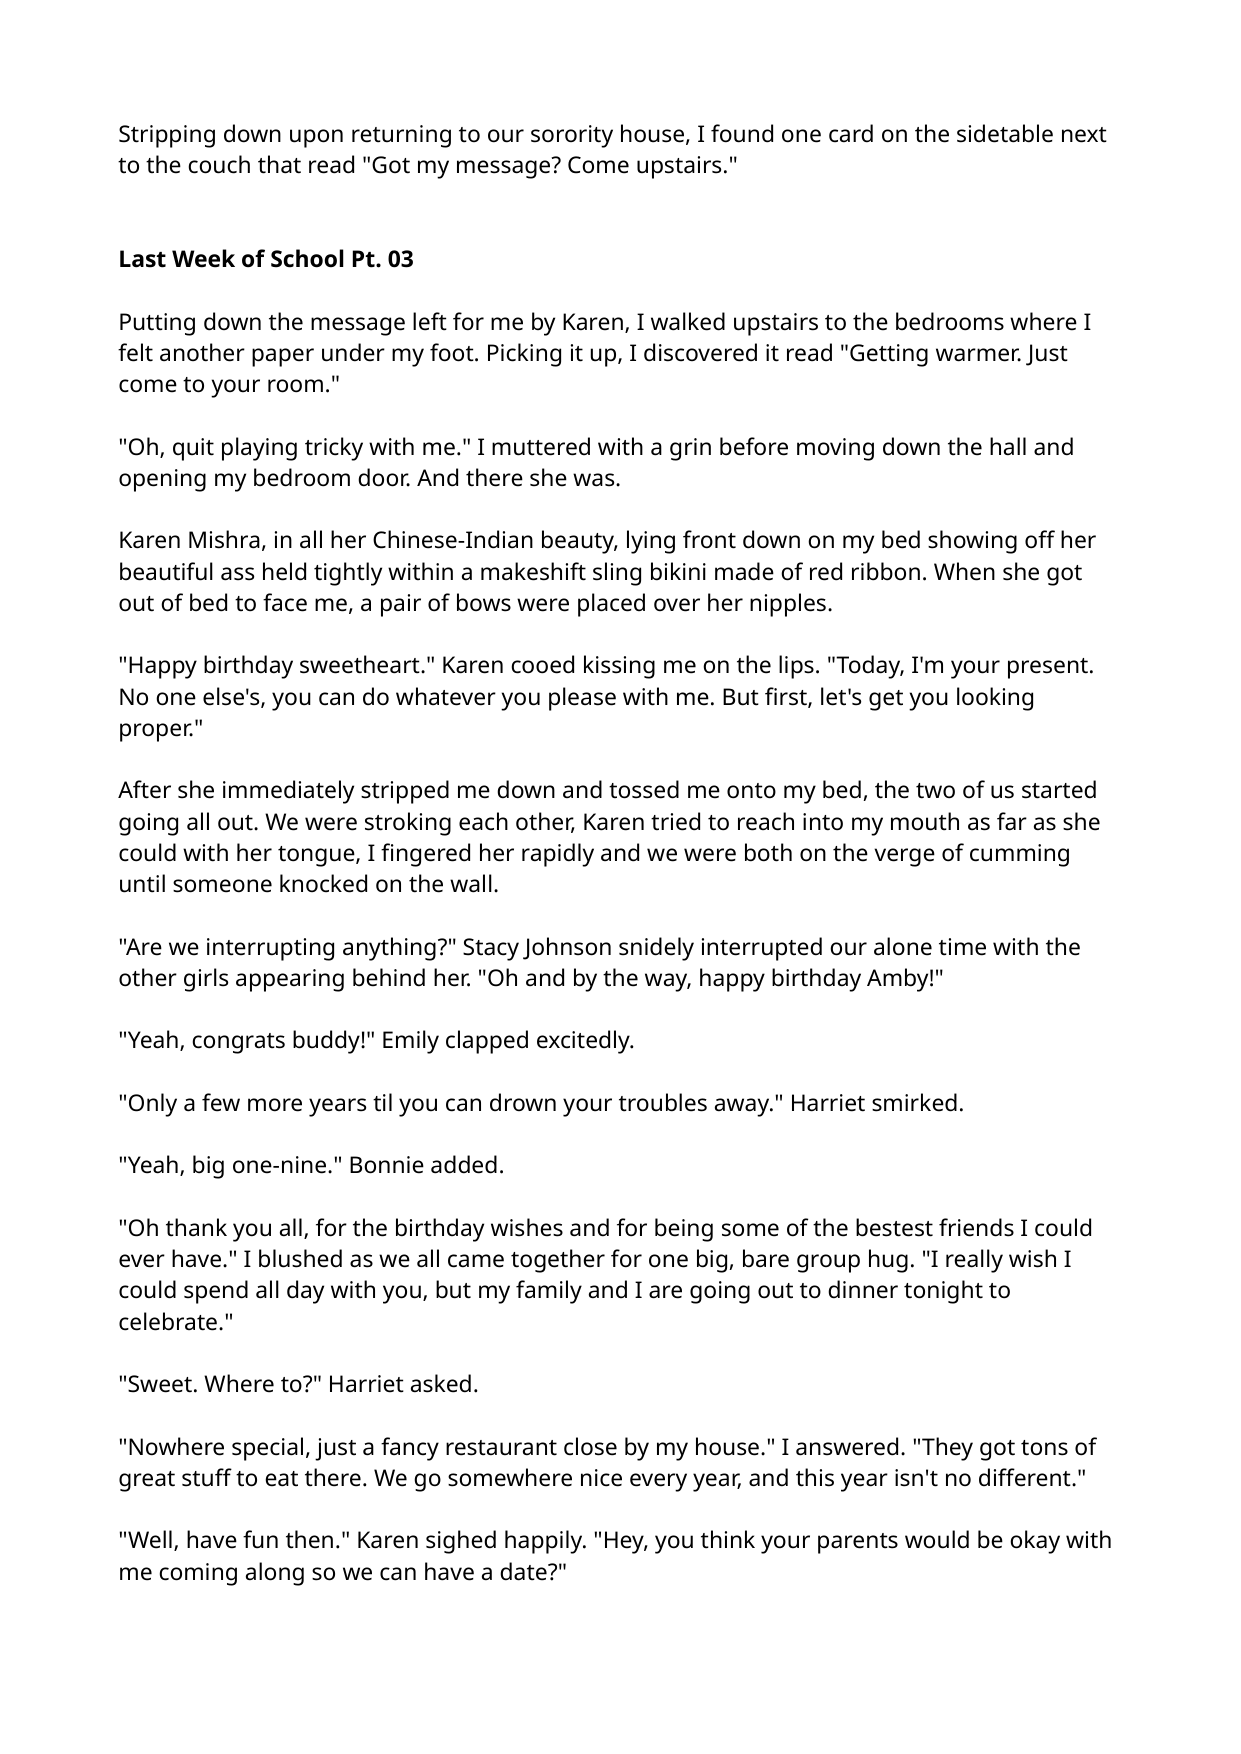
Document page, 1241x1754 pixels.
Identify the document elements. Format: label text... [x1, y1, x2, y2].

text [118, 274, 1122, 1618]
text Last Week of School Pt. 03 [118, 243, 1122, 274]
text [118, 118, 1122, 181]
